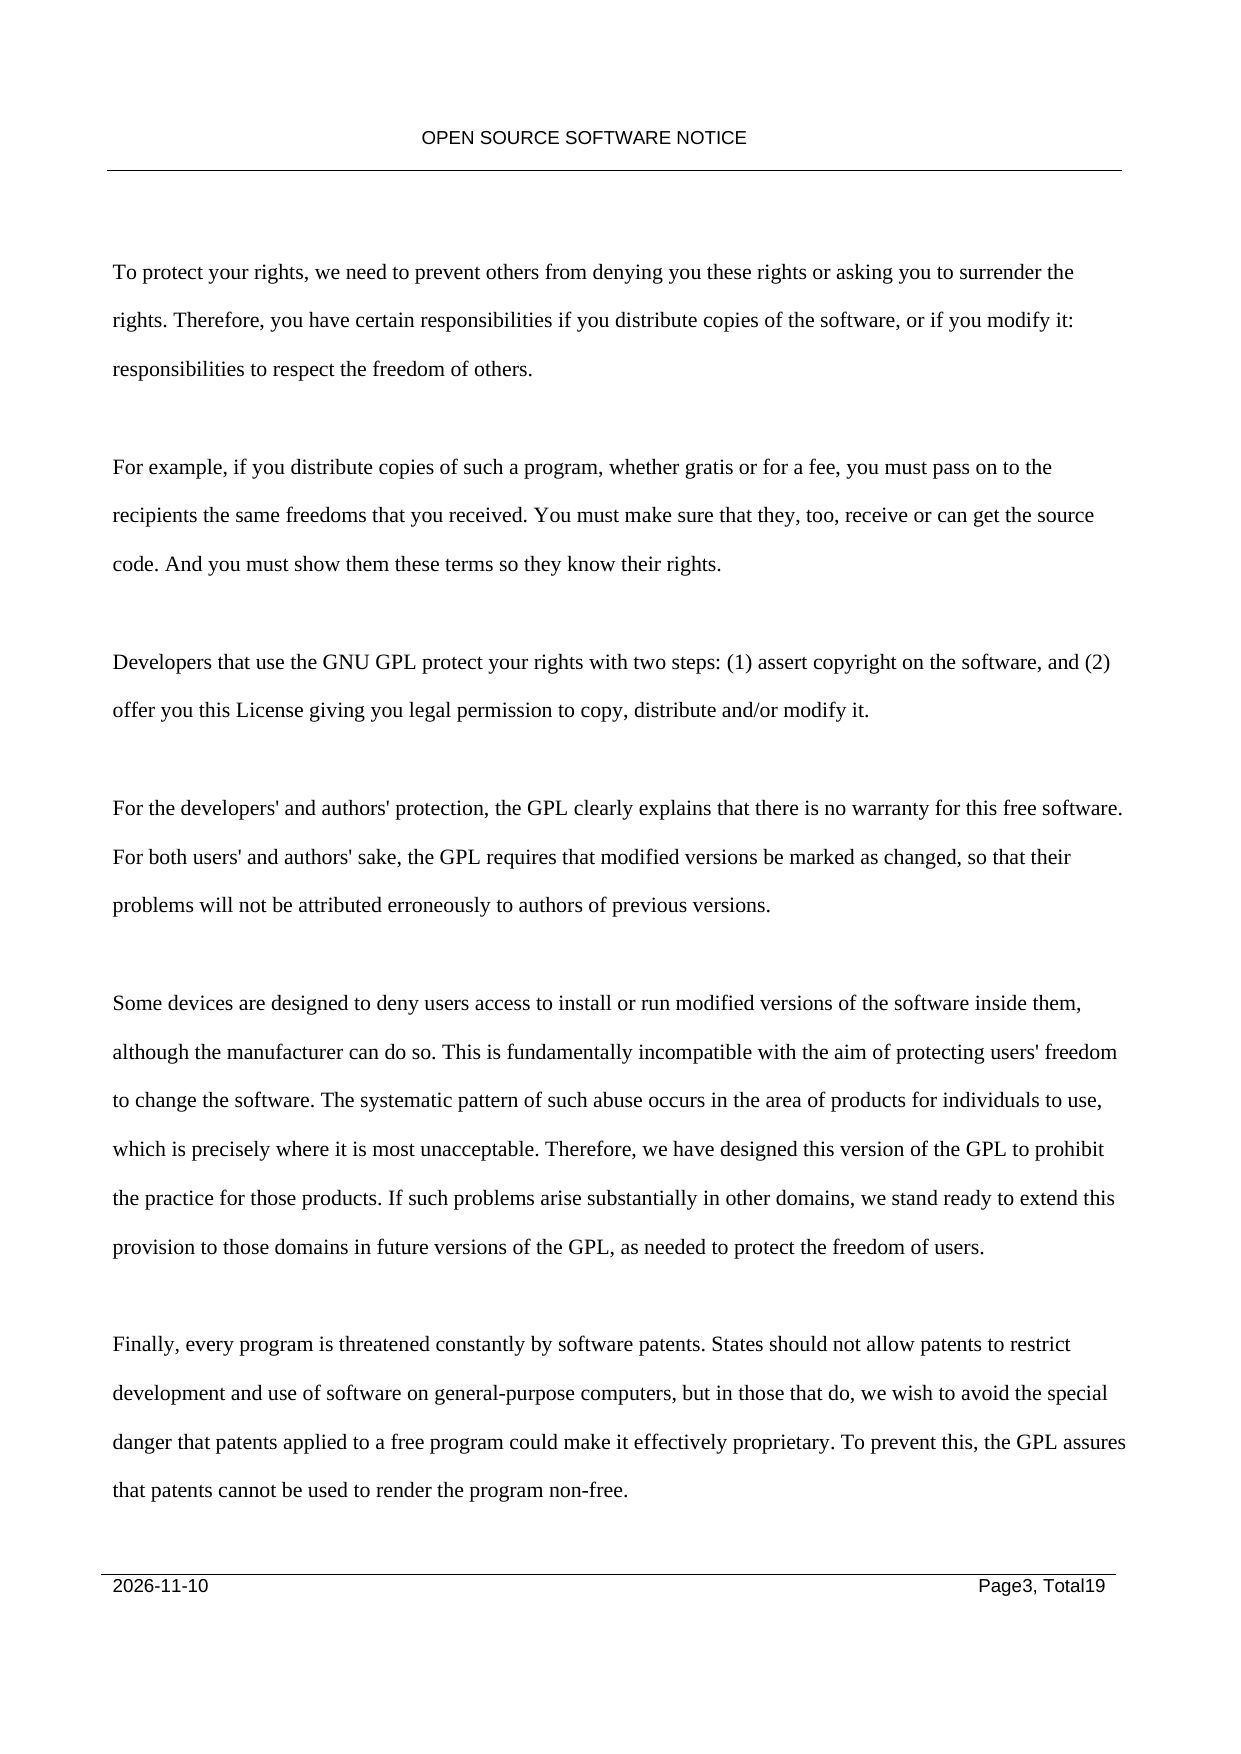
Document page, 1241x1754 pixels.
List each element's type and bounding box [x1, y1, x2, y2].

text [112, 206, 1128, 1506]
